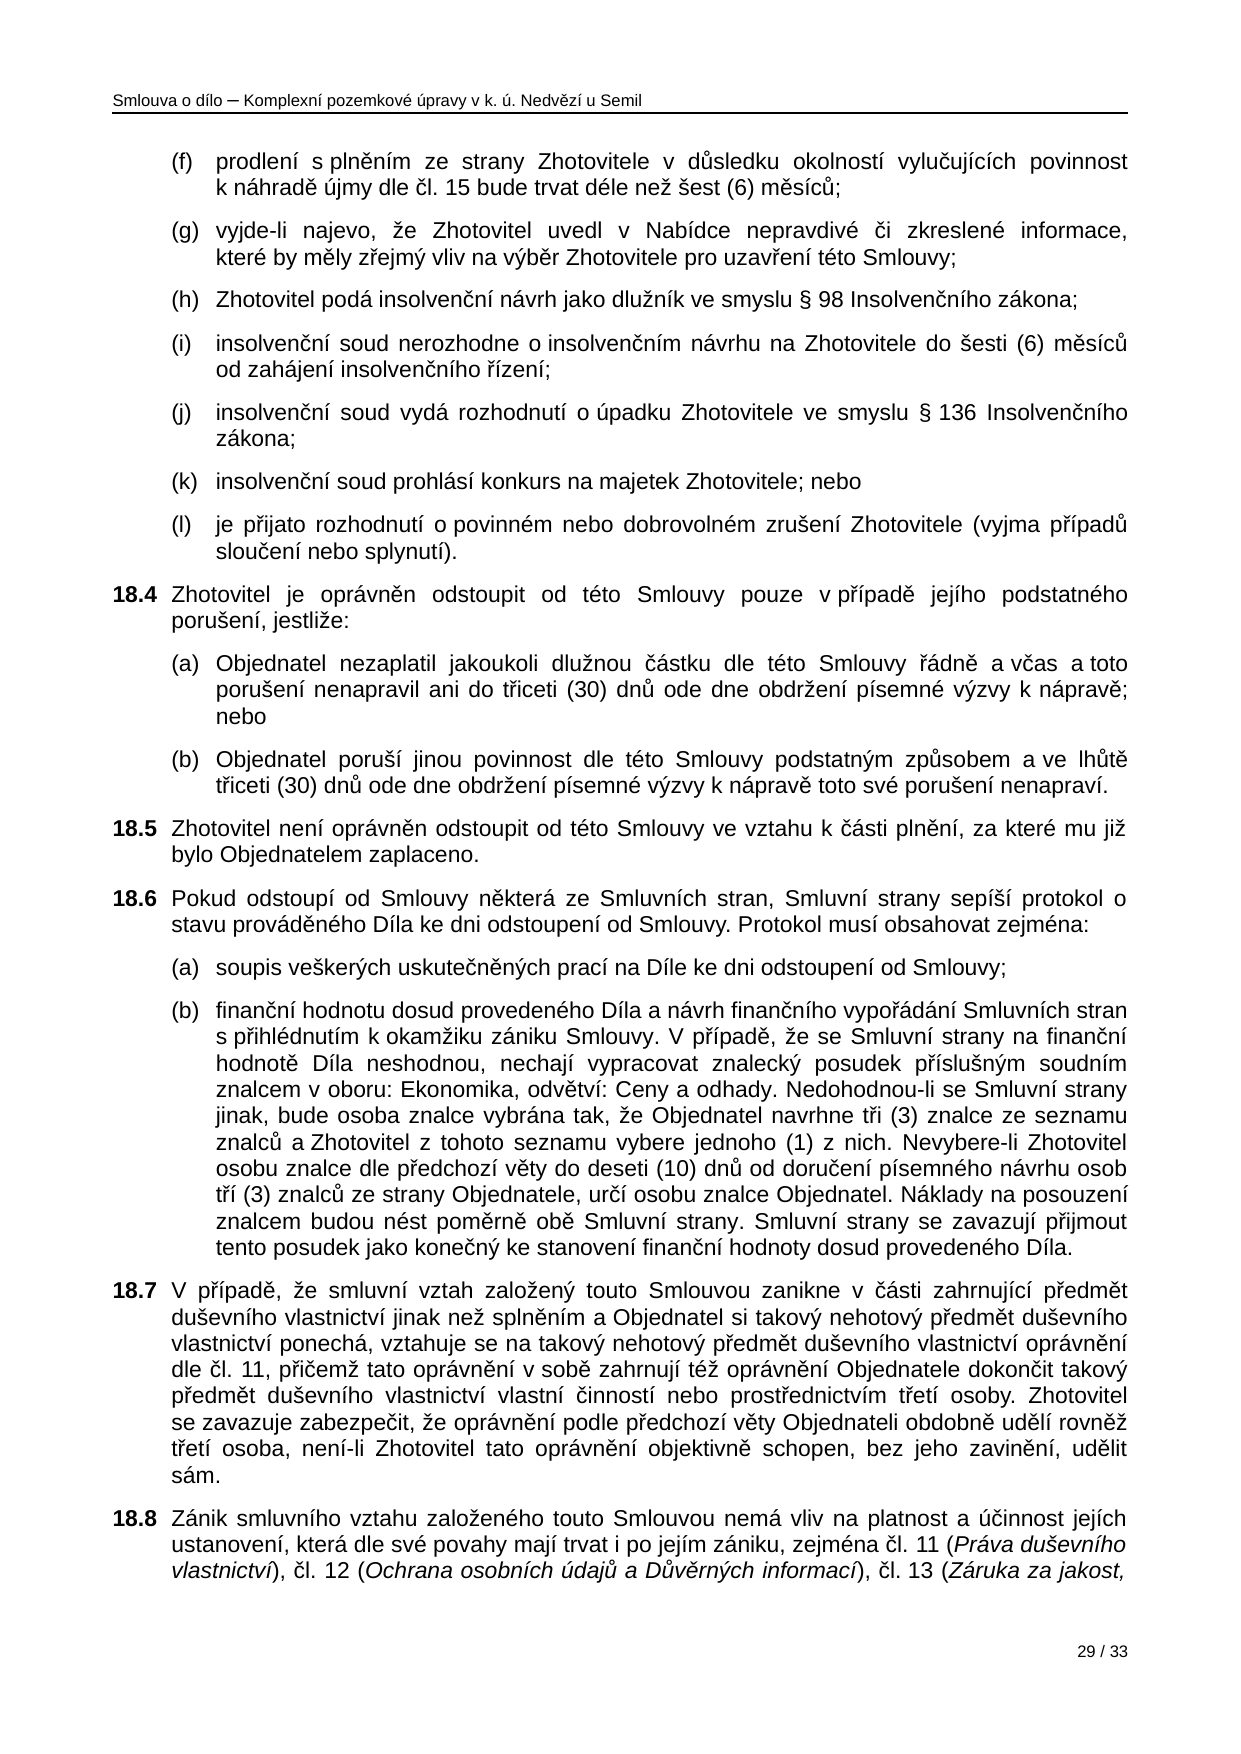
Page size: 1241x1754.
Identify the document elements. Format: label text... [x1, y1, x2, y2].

text V případě, že smluvní vztah založený touto Smlouvou zanikne v části zahrnující předmět duševního vlastnictví jinak než splněním a Objednatel si takový nehotový předmět duševního vlastnictví ponechá, vztahuje se na takový nehotový předmět duševního vlastnictví oprávnění dle čl. 11, přičemž tato oprávnění v sobě zahrnují též oprávnění Objednatele dokončit takový předmět duševního vlastnictví vlastní činností nebo prostřednictvím třetí osoby. Zhotovitel se zavazuje zabezpečit, že oprávnění podle předchozí věty Objednateli obdobně udělí rovněž třetí osoba, není-li Zhotovitel tato oprávnění objektivně schopen, bez jeho zavinění, udělit sám. [112, 1277, 1128, 1488]
text insolvenční soud vydá rozhodnutí o úpadku Zhotovitele ve smyslu § 136 Insolvenčního zákona; [171, 399, 1128, 452]
list Objednatel nezaplatil jakoukoli dlužnou částku dle této Smlouvy řádně a včas a toto porušení nenapravil ani do třiceti (30) dnů ode dne obdržení písemné výzvy k nápravě; nebo [171, 650, 1128, 729]
text vyjde-li najevo, že Zhotovitel uvedl v Nabídce nepravdivé či zkreslené informace, které by měly zřejmý vliv na výběr Zhotovitele pro uzavření této Smlouvy; [171, 217, 1128, 270]
text Zhotovitel podá insolvenční návrh jako dlužník ve smyslu § 98 Insolvenčního zákona; [171, 286, 1128, 313]
list finanční hodnotu dosud provedeného Díla a návrh finančního vypořádání Smluvních stran s přihlédnutím k okamžiku zániku Smlouvy. V případě, že se Smluvní strany na finanční hodnotě Díla neshodnou, nechají vypracovat znalecký posudek příslušným soudním znalcem v oboru: Ekonomika, odvětví: Ceny a odhady. Nedohodnou-li se Smluvní strany jinak, bude osoba znalce vybrána tak, že Objednatel navrhne tři (3) znalce ze seznamu znalců a Zhotovitel z tohoto seznamu vybere jednoho (1) z nich. Nevybere-li Zhotovitel osobu znalce dle předchozí věty do deseti (10) dnů od doručení písemného návrhu osob tří (3) znalců ze strany Objednatele, určí osobu znalce Objednatel. Náklady na posouzení znalcem budou nést poměrně obě Smluvní strany. Smluvní strany se zavazují přijmout tento posudek jako konečný ke stanovení finanční hodnoty dosud provedeného Díla. [171, 997, 1128, 1260]
text Zhotovitel není oprávněn odstoupit od této Smlouvy ve vztahu k části plnění, za které mu již bylo Objednatelem zaplaceno. [112, 815, 1128, 868]
text Objednatel poruší jinou povinnost dle této Smlouvy podstatným způsobem a ve lhůtě třiceti (30) dnů ode dne obdržení písemné výzvy k nápravě toto své porušení nenapraví. [171, 746, 1128, 798]
text insolvenční soud prohlásí konkurs na majetek Zhotovitele; nebo [171, 468, 1128, 494]
text Pokud odstoupí od Smlouvy některá ze Smluvních stran, Smluvní strany sepíší protokol o stavu prováděného Díla ke dni odstoupení od Smlouvy. Protokol musí obsahovat zejména: [112, 884, 1128, 937]
text insolvenční soud nerozhodne o insolvenčním návrhu na Zhotovitele do šesti (6) měsíců od zahájení insolvenčního řízení; [171, 329, 1128, 382]
list soupis veškerých uskutečněných prací na Díle ke dni odstoupení od Smlouvy; [171, 954, 1128, 980]
text je přijato rozhodnutí o povinném nebo dobrovolném zrušení Zhotovitele (vyjma případů sloučení nebo splynutí). [171, 511, 1128, 564]
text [112, 1504, 1128, 1584]
text prodlení s plněním ze strany Zhotovitele v důsledku okolností vylučujících povinnost k náhradě újmy dle čl. 15 bude trvat déle než šest (6) měsíců; [171, 148, 1128, 200]
text Zhotovitel je oprávněn odstoupit od této Smlouvy pouze v případě jejího podstatného porušení, jestliže: [112, 581, 1128, 633]
